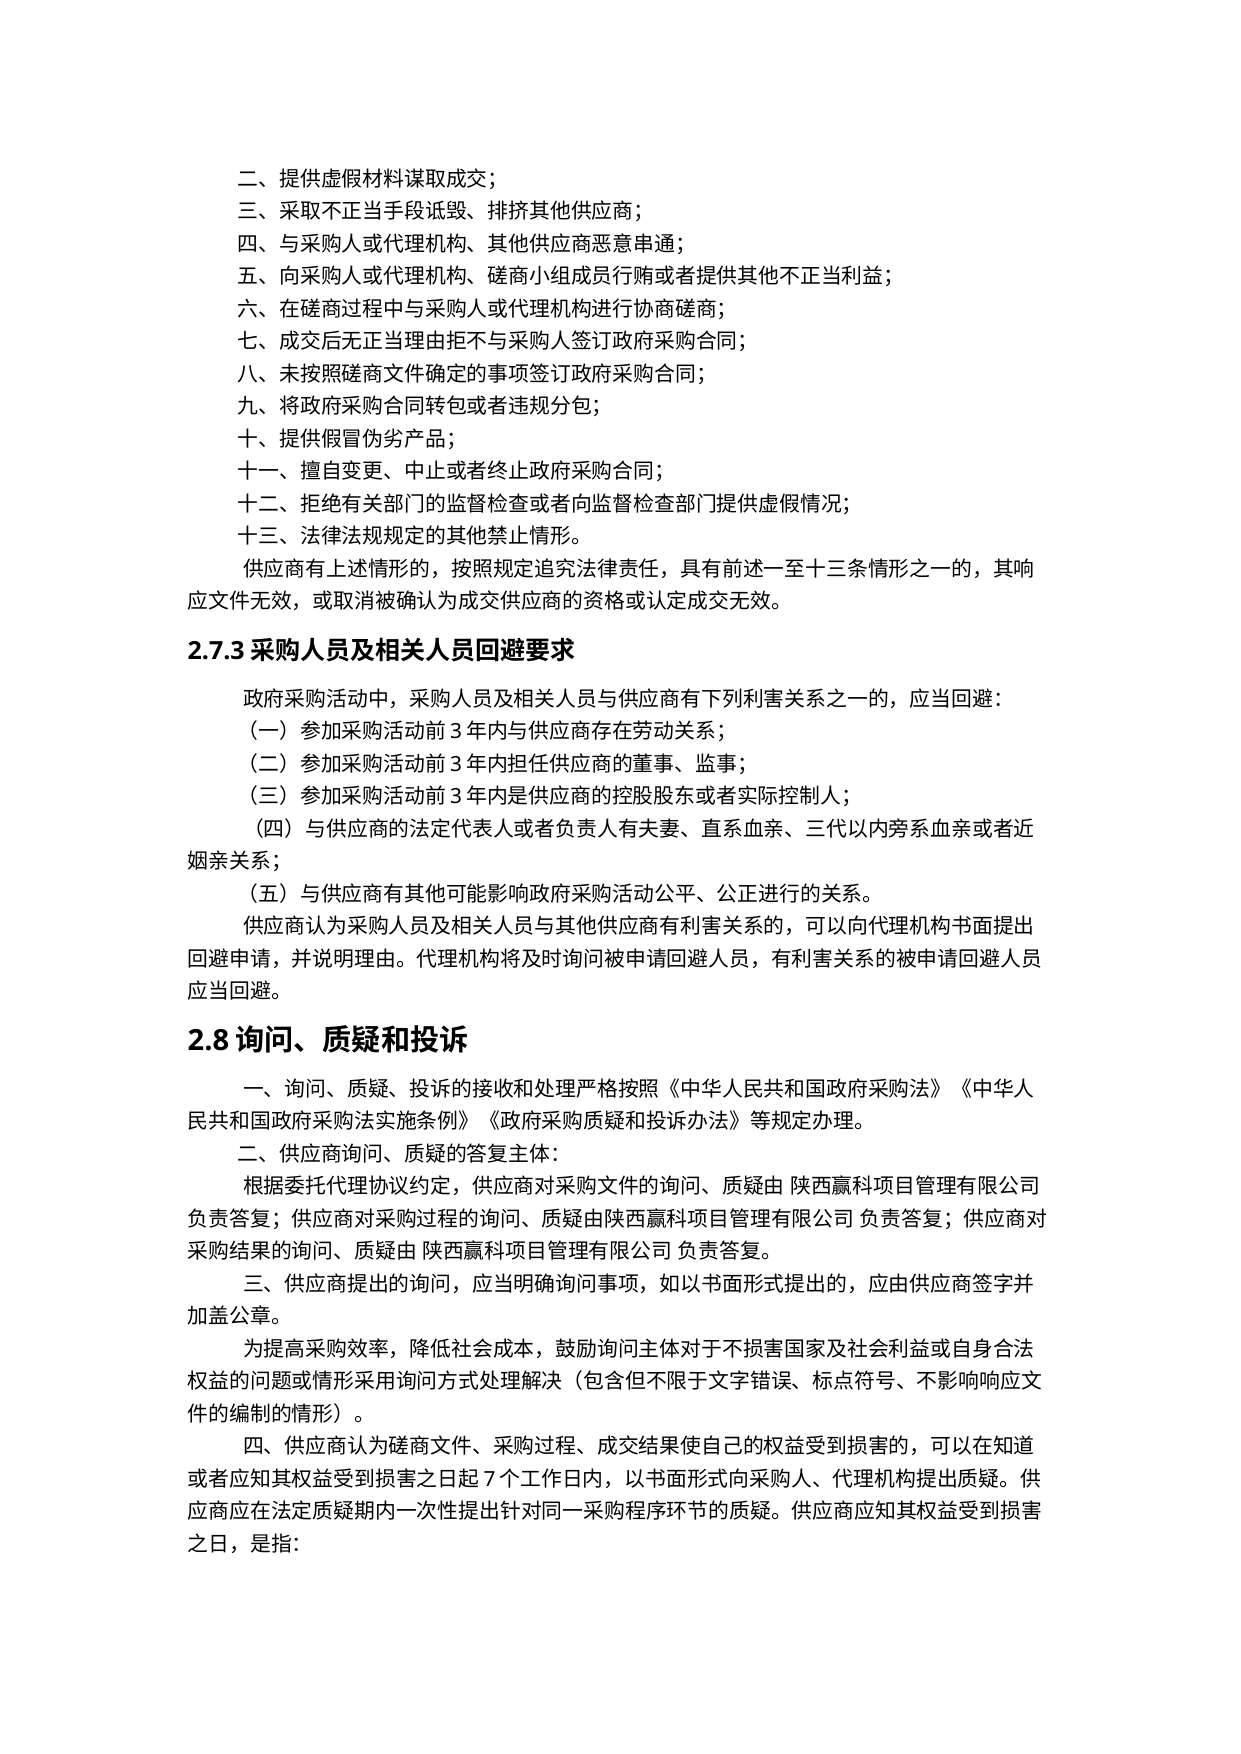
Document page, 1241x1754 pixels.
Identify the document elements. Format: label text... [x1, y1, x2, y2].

text （四）与供应商的法定代表人或者负责人有夫妻、直系血亲、三代以内旁系血亲或者近姻亲关系； [187, 812, 1053, 877]
text （一）参加采购活动前3年内与供应商存在劳动关系； [187, 714, 1053, 747]
text 供应商认为采购人员及相关人员与其他供应商有利害关系的，可以向代理机构书面提出回避申请，并说明理由。代理机构将及时询问被申请回避人员，有利害关系的被申请回避人员应当回避。 [187, 909, 1053, 1007]
text 三、采取不正当手段诋毁、排挤其他供应商； [187, 194, 1053, 227]
text 一、询问、质疑、投诉的接收和处理严格按照《中华人民共和国政府采购法》《中华人民共和国政府采购法实施条例》《政府采购质疑和投诉办法》等规定办理。 [187, 1072, 1053, 1137]
text 2.8询问、质疑和投诉 [187, 1007, 1053, 1072]
text （五）与供应商有其他可能影响政府采购活动公平、公正进行的关系。 [187, 877, 1053, 909]
text 供应商有上述情形的，按照规定追究法律责任，具有前述一至十三条情形之一的，其响应文件无效，或取消被确认为成交供应商的资格或认定成交无效。 [187, 552, 1053, 617]
text 十、提供假冒伪劣产品； [187, 422, 1053, 454]
text 四、供应商认为磋商文件、采购过程、成交结果使自己的权益受到损害的，可以在知道或者应知其权益受到损害之日起7个工作日内，以书面形式向采购人、代理机构提出质疑。供应商应在法定质疑期内一次性提出针对同一采购程序环节的质疑。供应商应知其权益受到损害之日，是指： [187, 1429, 1053, 1559]
text 五、向采购人或代理机构、磋商小组成员行贿或者提供其他不正当利益； [187, 259, 1053, 292]
text 为提高采购效率，降低社会成本，鼓励询问主体对于不损害国家及社会利益或自身合法权益的问题或情形采用询问方式处理解决（包含但不限于文字错误、标点符号、不影响响应文件的编制的情形）。 [187, 1332, 1053, 1429]
text 九、将政府采购合同转包或者违规分包； [187, 389, 1053, 422]
text 十二、拒绝有关部门的监督检查或者向监督检查部门提供虚假情况； [187, 487, 1053, 519]
text 四、与采购人或代理机构、其他供应商恶意串通； [187, 227, 1053, 259]
text （二）参加采购活动前3年内担任供应商的董事、监事； [187, 747, 1053, 779]
text 根据委托代理协议约定，供应商对采购文件的询问、质疑由 陕西赢科项目管理有限公司 负责答复；供应商对采购过程的询问、质疑由陕西赢科项目管理有限公司 负责答复；供应商对采购结果的询问、质疑由 陕西赢科项目管理有限公司 负责答复。 [187, 1169, 1053, 1267]
text 十三、法律法规规定的其他禁止情形。 [187, 519, 1053, 552]
text 六、在磋商过程中与采购人或代理机构进行协商磋商； [187, 292, 1053, 324]
text 二、供应商询问、质疑的答复主体： [187, 1137, 1053, 1169]
text （三）参加采购活动前3年内是供应商的控股股东或者实际控制人； [187, 779, 1053, 812]
text 七、成交后无正当理由拒不与采购人签订政府采购合同； [187, 324, 1053, 357]
text 二、提供虚假材料谋取成交； [187, 162, 1053, 194]
text 政府采购活动中，采购人员及相关人员与供应商有下列利害关系之一的，应当回避： [187, 682, 1053, 714]
text 2.7.3采购人员及相关人员回避要求 [187, 617, 1053, 682]
text 八、未按照磋商文件确定的事项签订政府采购合同； [187, 357, 1053, 389]
text 十一、擅自变更、中止或者终止政府采购合同； [187, 454, 1053, 487]
text 三、供应商提出的询问，应当明确询问事项，如以书面形式提出的，应由供应商签字并加盖公章。 [187, 1267, 1053, 1332]
